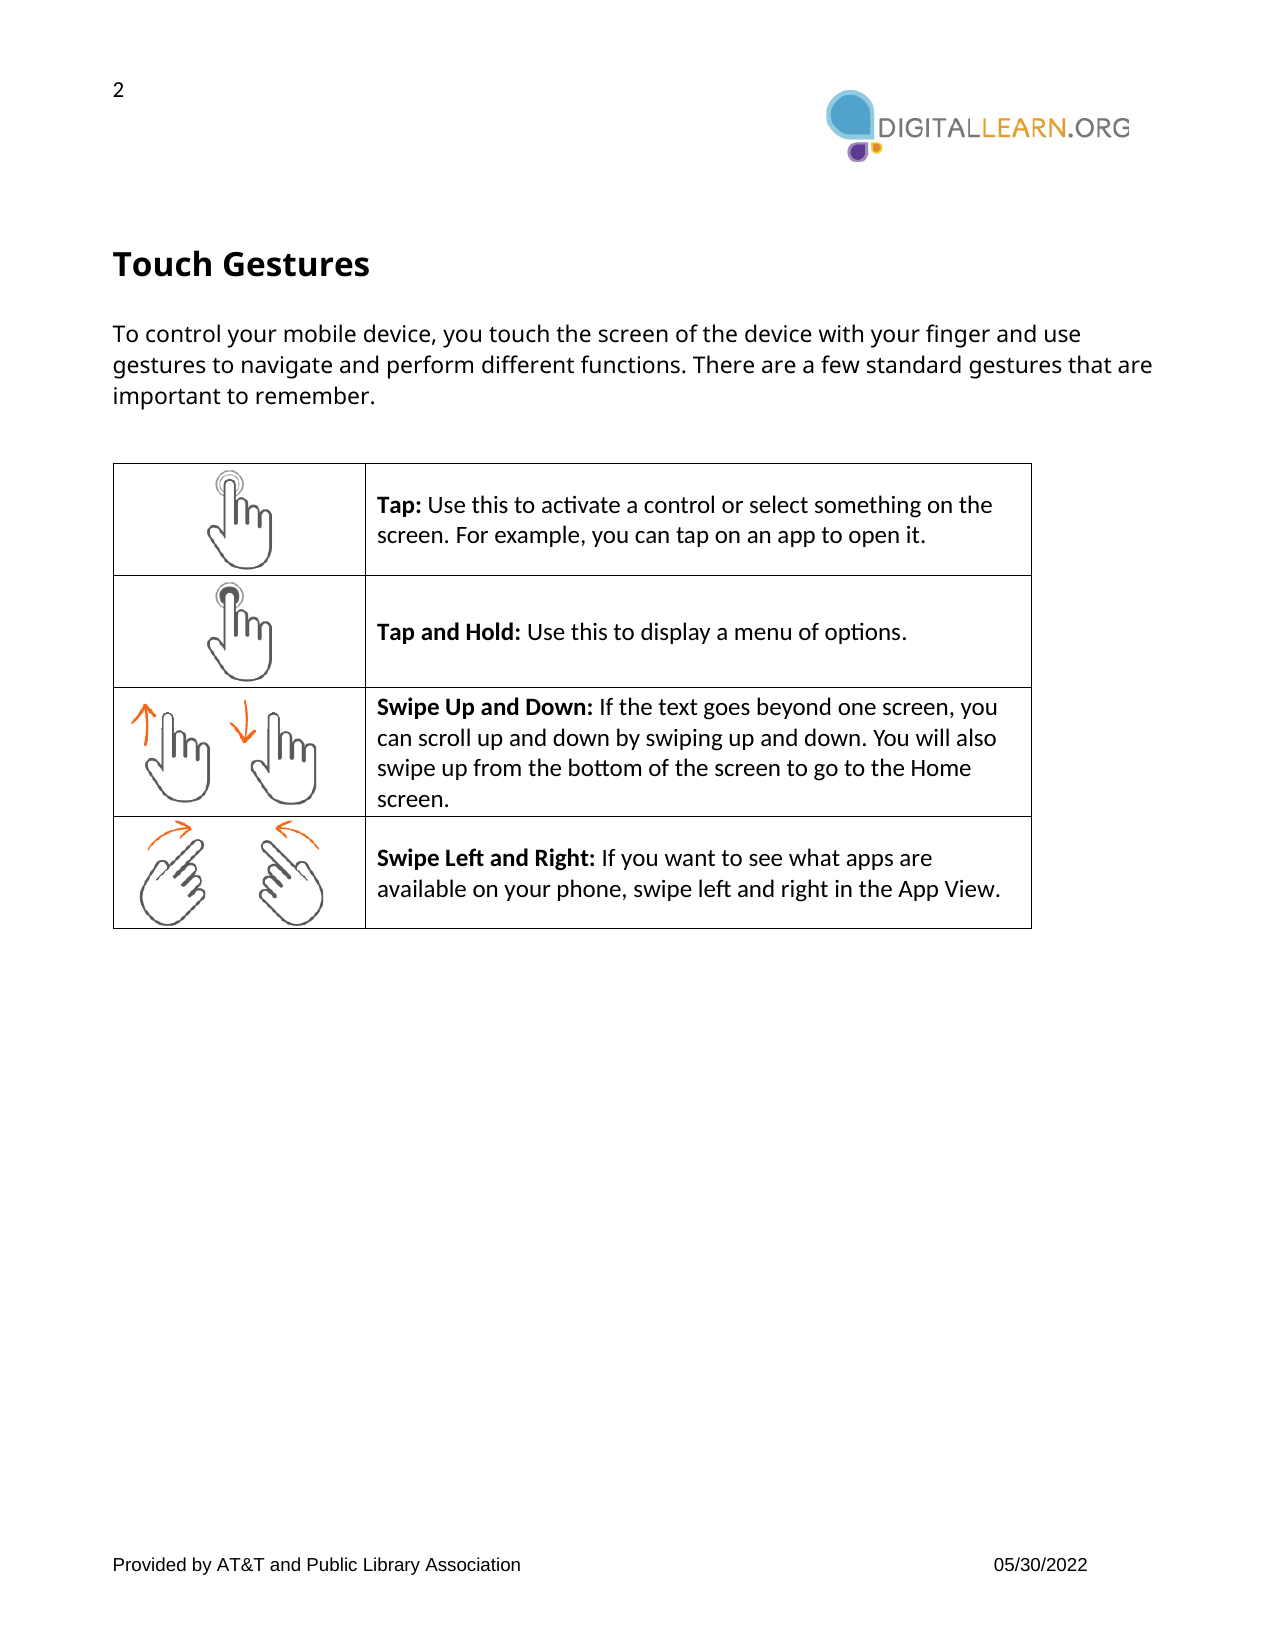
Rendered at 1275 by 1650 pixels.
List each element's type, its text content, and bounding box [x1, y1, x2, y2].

table_header Tap: Use this to activate a control or select something on the screen. For example, you can tap on an app to open it. [366, 464, 1031, 575]
table_cell Swipe Up and Down: If the text goes beyond one screen, you can scroll up and down by swiping up and down. You will also swipe up from the bottom of the screen to go to the Home screen. [366, 688, 1031, 816]
picture [124, 699, 317, 805]
picture [186, 579, 292, 684]
picture [139, 820, 206, 926]
table_header [114, 464, 365, 575]
table_cell [114, 688, 365, 816]
picture [258, 820, 324, 926]
table_cell [114, 576, 365, 687]
list To control your mobile device, you touch the screen of the device with your finger and use gestures to navigate and perform different functions. There are a few standard gestures that are important to remember. [112, 317, 1162, 411]
table_cell Tap and Hold: Use this to display a menu of options. [366, 576, 1031, 687]
picture [826, 90, 1129, 162]
list Touch Gestures [112, 241, 1162, 286]
picture [186, 467, 292, 572]
table_cell Swipe Left and Right: If you want to see what apps are available on your phone, swipe left and right in the App View. [366, 817, 1031, 928]
table_cell [114, 817, 365, 928]
